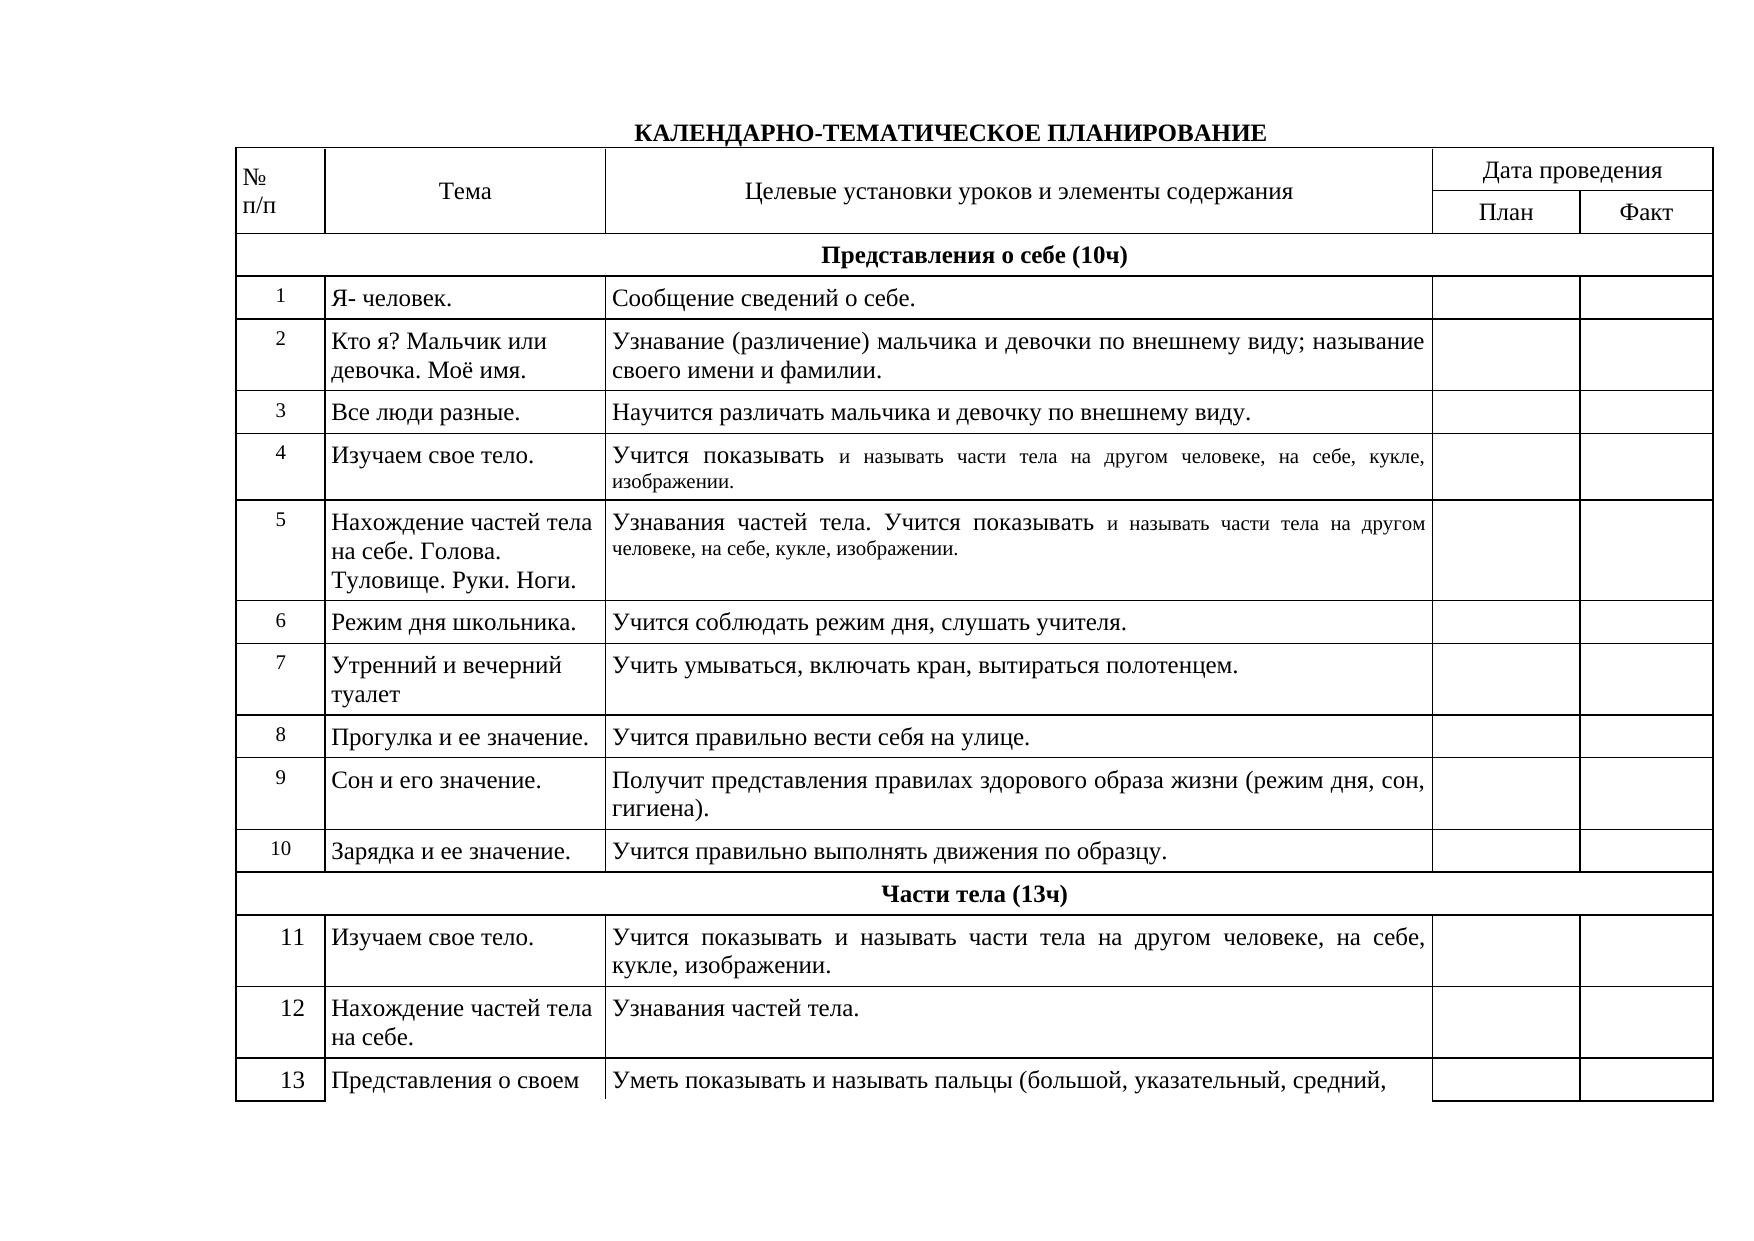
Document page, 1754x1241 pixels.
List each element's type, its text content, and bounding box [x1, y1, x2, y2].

table_cell Части тела (13ч) [237, 873, 1712, 914]
table_cell 7 [237, 644, 324, 714]
table_cell Все люди разные. [326, 391, 605, 432]
table_cell [1581, 501, 1712, 600]
table_cell 13 [237, 1059, 324, 1100]
table_cell [1433, 758, 1579, 828]
table_cell [1433, 644, 1579, 714]
table_cell [1581, 758, 1712, 828]
table_cell Учится правильно выполнять движения по образцу. [606, 830, 1432, 871]
table_cell Кто я? Мальчик или девочка. Моё имя. [326, 320, 605, 390]
table_header № п/п [237, 148, 325, 232]
table_header Тема [326, 148, 605, 232]
table_cell Факт [1581, 191, 1712, 232]
table_cell [1433, 987, 1579, 1057]
table_cell 3 [237, 391, 324, 432]
table_cell [1433, 601, 1579, 642]
table_cell [1581, 716, 1712, 757]
table_cell 5 [237, 501, 324, 600]
text КАЛЕНДАРНО-ТЕМАТИЧЕСКОЕ ПЛАНИРОВАНИЕ [177, 118, 1665, 147]
table_cell [1433, 716, 1579, 757]
table_cell 2 [237, 320, 324, 390]
table_cell [1581, 987, 1712, 1057]
table_cell Учится показывать и называть части тела на другом человеке, на себе, кукле, изображении. [606, 916, 1432, 986]
table_cell [1433, 320, 1579, 390]
table_cell 1 [237, 277, 324, 318]
table_cell [1433, 501, 1579, 600]
table_cell [1581, 434, 1712, 499]
table_cell Утренний и вечерний туалет [326, 644, 605, 714]
table_header Целевые установки уроков и элементы содержания [606, 148, 1432, 232]
table_cell Прогулка и ее значение. [326, 716, 605, 757]
table_cell Учить умываться, включать кран, вытираться полотенцем. [606, 644, 1432, 714]
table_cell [606, 1059, 1432, 1100]
table_cell Узнавания частей тела. [606, 987, 1432, 1057]
table_cell [1433, 830, 1579, 871]
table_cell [326, 1059, 606, 1100]
table_cell [1433, 277, 1579, 318]
table_cell [1581, 320, 1712, 390]
table_cell [1581, 830, 1712, 871]
table_cell Узнавание (различение) мальчика и девочки по внешнему виду; называние своего имени и фамилии. [606, 320, 1432, 390]
table_cell План [1433, 191, 1579, 232]
table_cell 10 [237, 830, 324, 871]
table_cell [1581, 277, 1712, 318]
table_cell Зарядка и ее значение. [326, 830, 605, 871]
table_cell Сон и его значение. [326, 758, 605, 828]
table_cell [1581, 916, 1712, 986]
table_cell Сообщение сведений о себе. [606, 277, 1432, 318]
table_cell Учится показывать и называть части тела на другом человеке, на себе, кукле, изображении. [606, 434, 1432, 499]
table_cell Получит представления правилах здорового образа жизни (режим дня, сон, гигиена). [606, 758, 1432, 828]
table_cell Научится различать мальчика и девочку по внешнему виду. [606, 391, 1432, 432]
table_cell [1433, 1059, 1579, 1100]
table_cell [1433, 434, 1579, 499]
table_cell 11 [237, 916, 324, 986]
table_cell Представления о себе (10ч) [237, 234, 1712, 275]
table_cell [1581, 644, 1712, 714]
table_cell [1433, 916, 1579, 986]
table_cell Узнавания частей тела. Учится показывать и называть части тела на другом человеке, на себе, кукле, изображении. [606, 501, 1432, 600]
table_cell [1581, 601, 1712, 642]
table_cell 12 [237, 987, 324, 1057]
table_cell [1581, 1059, 1712, 1100]
table_cell [1433, 391, 1579, 432]
table_cell Нахождение частей тела на себе. [326, 987, 605, 1057]
table_cell 9 [237, 758, 324, 828]
table_cell Я- человек. [326, 277, 605, 318]
table_cell Учится правильно вести себя на улице. [606, 716, 1432, 757]
table_cell Нахождение частей тела на себе. Голова. Туловище. Руки. Ноги. [326, 501, 605, 600]
table_cell 4 [237, 434, 324, 499]
table_cell Изучаем свое тело. [326, 916, 605, 986]
table_cell Изучаем свое тело. [326, 434, 605, 499]
table_cell Режим дня школьника. [326, 601, 605, 642]
table_cell Учится соблюдать режим дня, слушать учителя. [606, 601, 1432, 642]
table_cell [1581, 391, 1712, 432]
table_cell 8 [237, 716, 324, 757]
table_cell 6 [237, 601, 324, 642]
table_header Дата проведения [1433, 148, 1712, 190]
